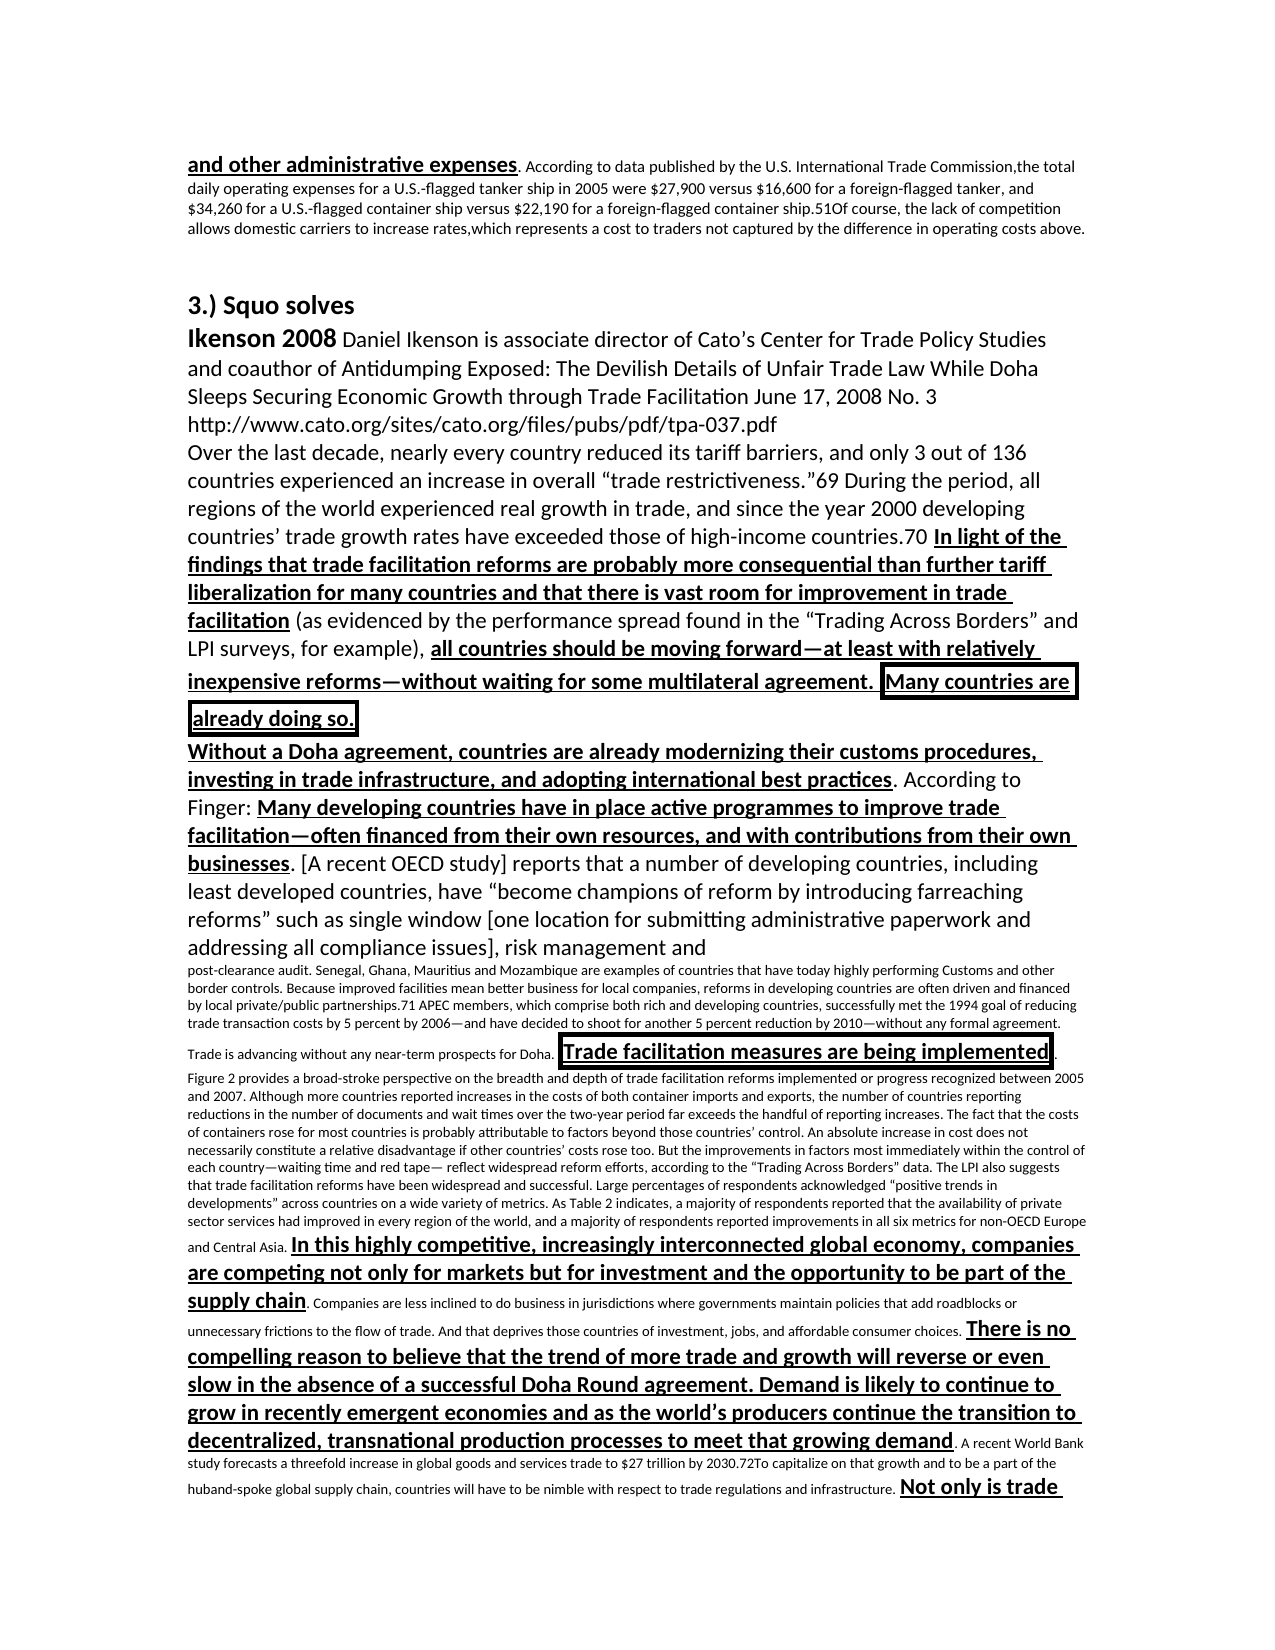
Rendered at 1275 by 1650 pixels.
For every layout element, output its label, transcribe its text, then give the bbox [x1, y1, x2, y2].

text Without a Doha agreement, countries are already modernizing their customs procedures, investing in trade infrastructure, and adopting international best practices. According to Finger: Many developing countries have in place active programmes to improve trade facilitation—often financed from their own resources, and with contributions from their own businesses. [A recent OECD study] reports that a number of developing countries, including least developed countries, have “become champions of reform by introducing farreaching reforms” such as single window [one location for submitting administrative paperwork and addressing all compliance issues], risk management and [187, 737, 1087, 961]
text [187, 150, 1087, 239]
text Ikenson 2008 Daniel Ikenson is associate director of Cato’s Center for Trade Policy Studies and coauthor of Antidumping Exposed: The Devilish Details of Unfair Trade Law While Doha Sleeps Securing Economic Growth through Trade Facilitation June 17, 2008 No. 3 http://www.cato.org/sites/cato.org/files/pubs/pdf/tpa-037.pdf [187, 321, 1087, 438]
subtitle 3.) Squo solves [187, 288, 1087, 321]
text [187, 961, 1087, 1500]
text Over the last decade, nearly every country reduced its tariff barriers, and only 3 out of 136 countries experienced an increase in overall “trade restrictiveness.”69 During the period, all regions of the world experienced real growth in trade, and since the year 2000 developing countries’ trade growth rates have exceeded those of high-income countries.70 In light of the findings that trade facilitation reforms are probably more consequential than further tariff liberalization for many countries and that there is vast room for improvement in trade facilitation (as evidenced by the performance spread found in the “Trading Across Borders” and LPI surveys, for example), all countries should be moving forward—at least with relatively inexpensive reforms—without waiting for some multilateral agreement. Many countries are already doing so. [187, 438, 1087, 737]
